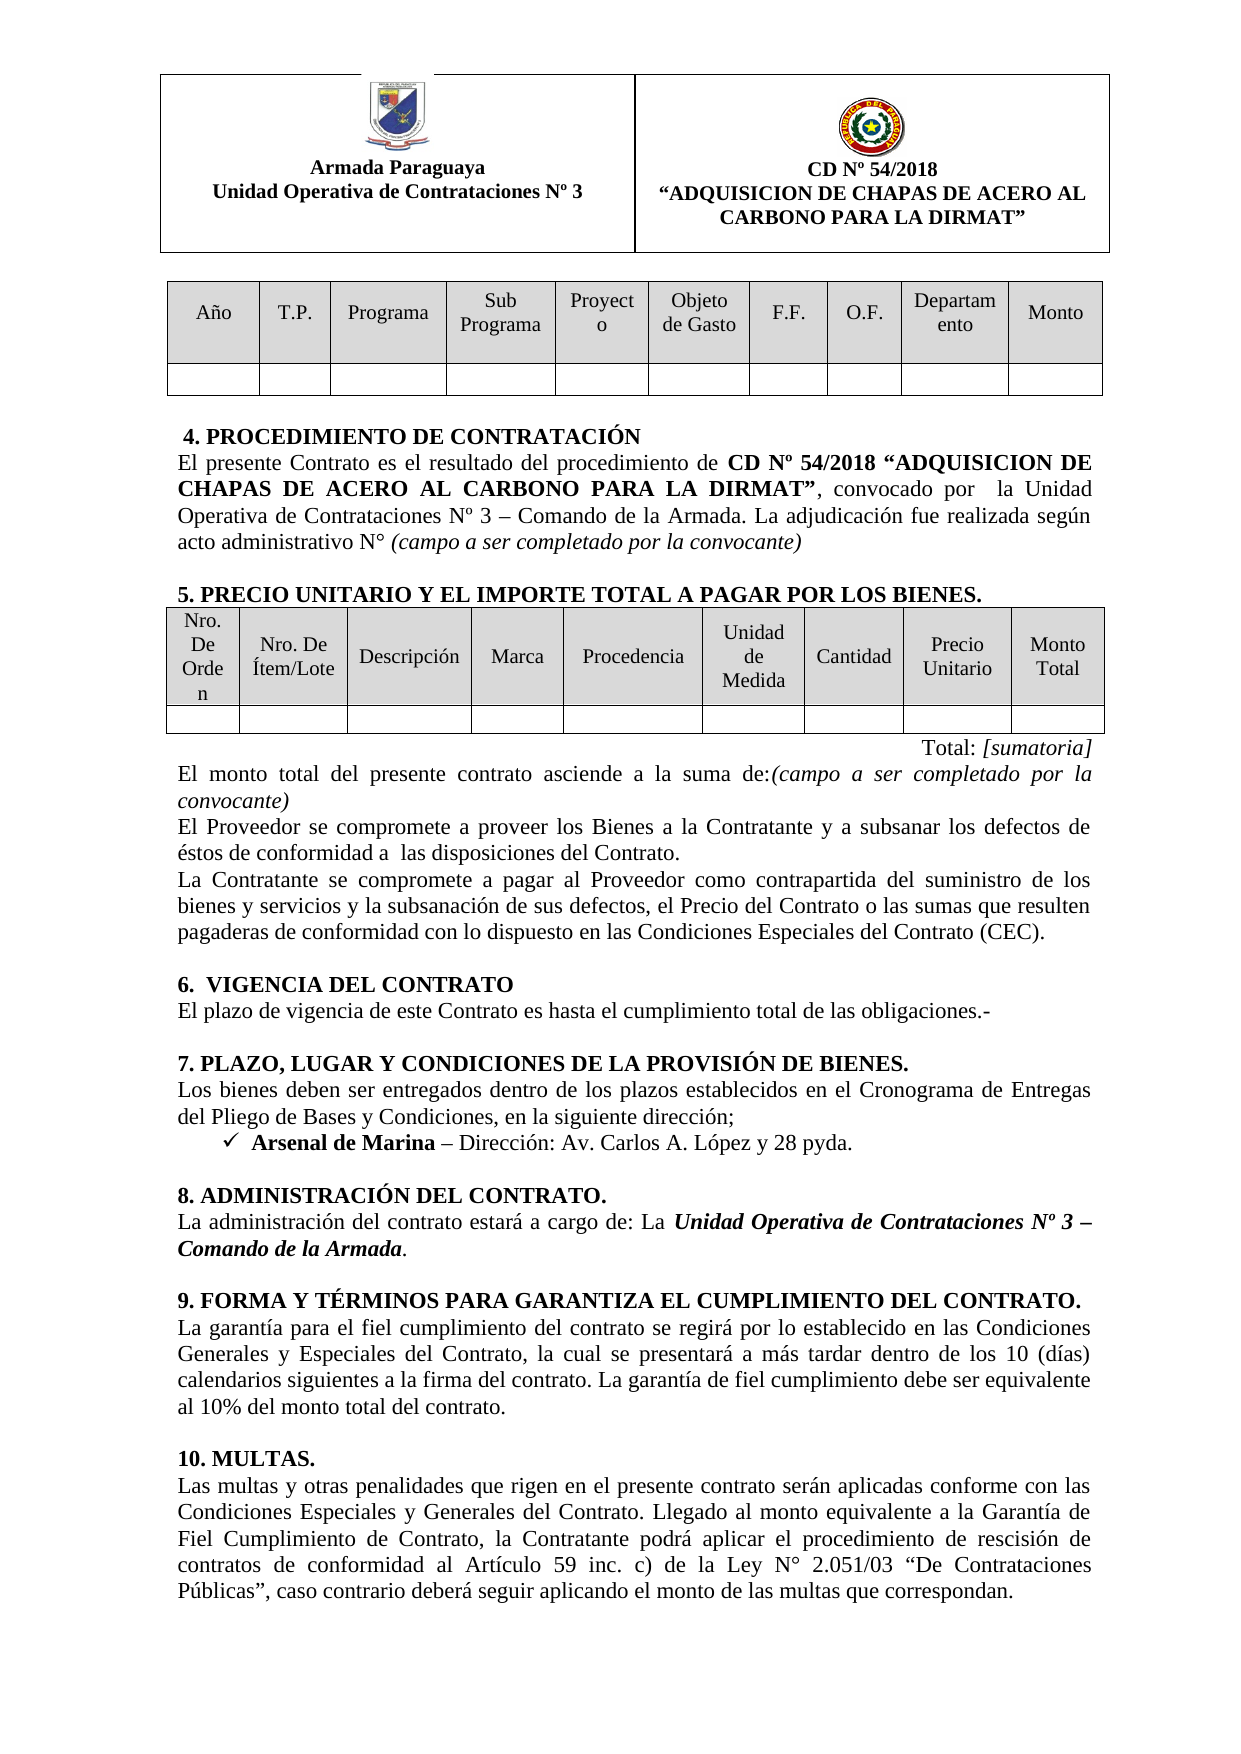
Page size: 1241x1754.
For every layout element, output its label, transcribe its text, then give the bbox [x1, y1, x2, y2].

text Total: [sumatoria] [177, 734, 1093, 760]
table_cell [805, 706, 903, 733]
table_header Marca [472, 608, 563, 704]
table_cell [331, 364, 446, 395]
text Las multas y otras penalidades que rigen en el presente contrato serán aplicadas conforme con las Condiciones Especiales y Generales del Contrato. Llegado al monto equivalente a la Garantía de Fiel Cumplimiento de Contrato, la Contratante podrá aplicar el procedimiento de rescisión de contratos de conformidad al Artículo 59 inc. c) de la Ley N° 2.051/03 “De Contrataciones Públicas”, caso contrario deberá seguir aplicando el monto de las multas que correspondan. [177, 1472, 1093, 1604]
table_cell [168, 364, 259, 395]
table_cell [828, 364, 901, 395]
table_header Departamento [902, 282, 1008, 363]
table_cell [1012, 706, 1104, 733]
text El Proveedor se compromete a proveer los Bienes a la Contratante y a subsanar los defectos de éstos de conformidad a las disposiciones del Contrato. [177, 813, 1093, 866]
table_header Año [168, 282, 259, 363]
table_cell [904, 706, 1011, 733]
table_cell [750, 364, 827, 395]
table_header Unidad de Medida [703, 608, 804, 704]
table_cell [472, 706, 563, 733]
text El monto total del presente contrato asciende a la suma de:(campo a ser completado por la convocante) [177, 760, 1093, 813]
text La garantía para el fiel cumplimiento del contrato se regirá por lo establecido en las Condiciones Generales y Especiales del Contrato, la cual se presentará a más tardar dentro de los 10 (días) calendarios siguientes a la firma del contrato. La garantía de fiel cumplimiento debe ser equivalente al 10% del monto total del contrato. [177, 1314, 1093, 1419]
list La Contratante se compromete a pagar al Proveedor como contrapartida del suministro de los bienes y servicios y la subsanación de sus defectos, el Precio del Contrato o las sumas que resulten pagaderas de conformidad con lo dispuesto en las Condiciones Especiales del Contrato (CEC). [177, 866, 1093, 945]
table_header Proyecto [556, 282, 648, 363]
table_header Sub Programa [447, 282, 555, 363]
text 7. PLAZO, LUGAR Y CONDICIONES DE LA PROVISIÓN DE BIENES. [177, 1050, 1093, 1077]
table_cell [1009, 364, 1102, 395]
table_cell [240, 706, 347, 733]
table_header Objeto de Gasto [649, 282, 749, 363]
table_header F.F. [750, 282, 827, 363]
table_cell [564, 706, 702, 733]
table_cell [167, 706, 239, 733]
table_cell [649, 364, 749, 395]
picture [361, 74, 434, 155]
table_cell [260, 364, 330, 395]
table_header Nro. De Ítem/Lote [240, 608, 347, 704]
text 6. VIGENCIA DEL CONTRATO [177, 971, 1093, 997]
table_header Cantidad [805, 608, 903, 704]
text 4. PROCEDIMIENTO DE CONTRATACIÓN [177, 423, 1093, 449]
table_header Nro. De Orden [167, 608, 239, 704]
table_header Monto Total [1012, 608, 1104, 704]
table_header Procedencia [564, 608, 702, 704]
table_header Programa [331, 282, 446, 363]
text El plazo de vigencia de este Contrato es hasta el cumplimiento total de las obligaciones.- [177, 997, 1093, 1024]
table_cell [703, 706, 804, 733]
text 8. ADMINISTRACIÓN DEL CONTRATO. [177, 1182, 1093, 1208]
text 9. FORMA Y TÉRMINOS PARA GARANTIZA EL CUMPLIMIENTO DEL CONTRATO. [177, 1287, 1093, 1314]
table_cell [348, 706, 471, 733]
table_header O.F. [828, 282, 901, 363]
table_cell [556, 364, 648, 395]
text La administración del contrato estará a cargo de: La Unidad Operativa de Contrataciones Nº 3 – Comando de la Armada. [177, 1208, 1093, 1261]
text 10. MULTAS. [177, 1446, 1093, 1472]
table_header T.P. [260, 282, 330, 363]
text Los bienes deben ser entregados dentro de los plazos establecidos en el Cronograma de Entregas del Pliego de Bases y Condiciones, en la siguiente dirección; [177, 1077, 1093, 1129]
table_header Descripción [348, 608, 471, 704]
text 5. PRECIO UNITARIO Y EL IMPORTE TOTAL A PAGAR POR LOS BIENES. [177, 581, 1093, 607]
list Arsenal de Marina – Dirección: Av. Carlos A. López y 28 pyda. [221, 1129, 1093, 1156]
table_cell [902, 364, 1008, 395]
text El presente Contrato es el resultado del procedimiento de CD Nº 54/2018 “ADQUISICION DE CHAPAS DE ACERO AL CARBONO PARA LA DIRMAT”, convocado por la Unidad Operativa de Contrataciones Nº 3 – Comando de la Armada. La adjudicación fue realizada según acto administrativo N° (campo a ser completado por la convocante) [177, 449, 1093, 554]
table_header Monto [1009, 282, 1102, 363]
table_cell [447, 364, 555, 395]
table_header Precio Unitario [904, 608, 1011, 704]
